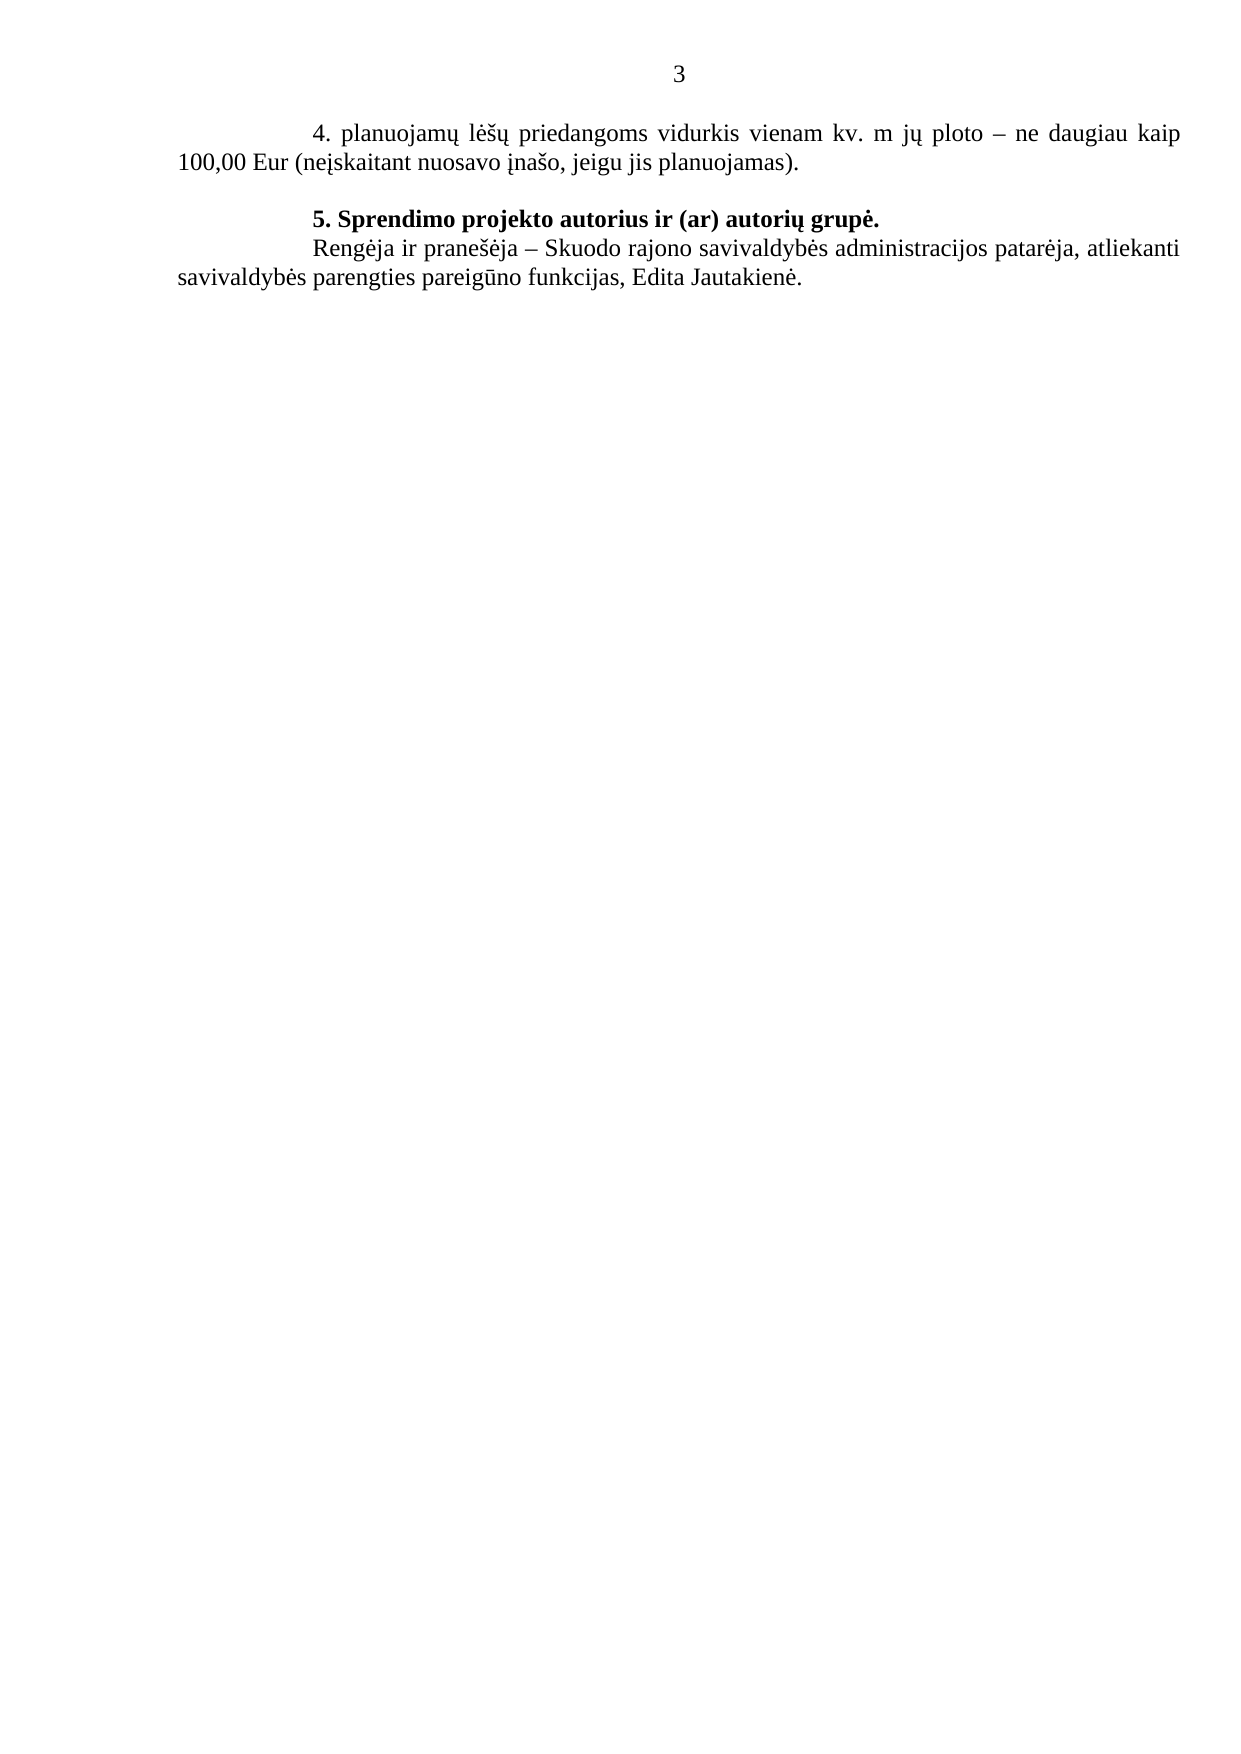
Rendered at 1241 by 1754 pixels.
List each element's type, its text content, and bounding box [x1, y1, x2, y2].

text 5. Sprendimo projekto autorius ir (ar) autorių grupė. [177, 204, 1181, 233]
text 4. planuojamų lėšų priedangoms vidurkis vienam kv. m jų ploto – ne daugiau kaip 100,00 Eur (neįskaitant nuosavo įnašo, jeigu jis planuojamas). [177, 118, 1181, 176]
text Rengėja ir pranešėja – Skuodo rajono savivaldybės administracijos patarėja, atliekanti savivaldybės parengties pareigūno funkcijas, Edita Jautakienė. [177, 233, 1181, 291]
